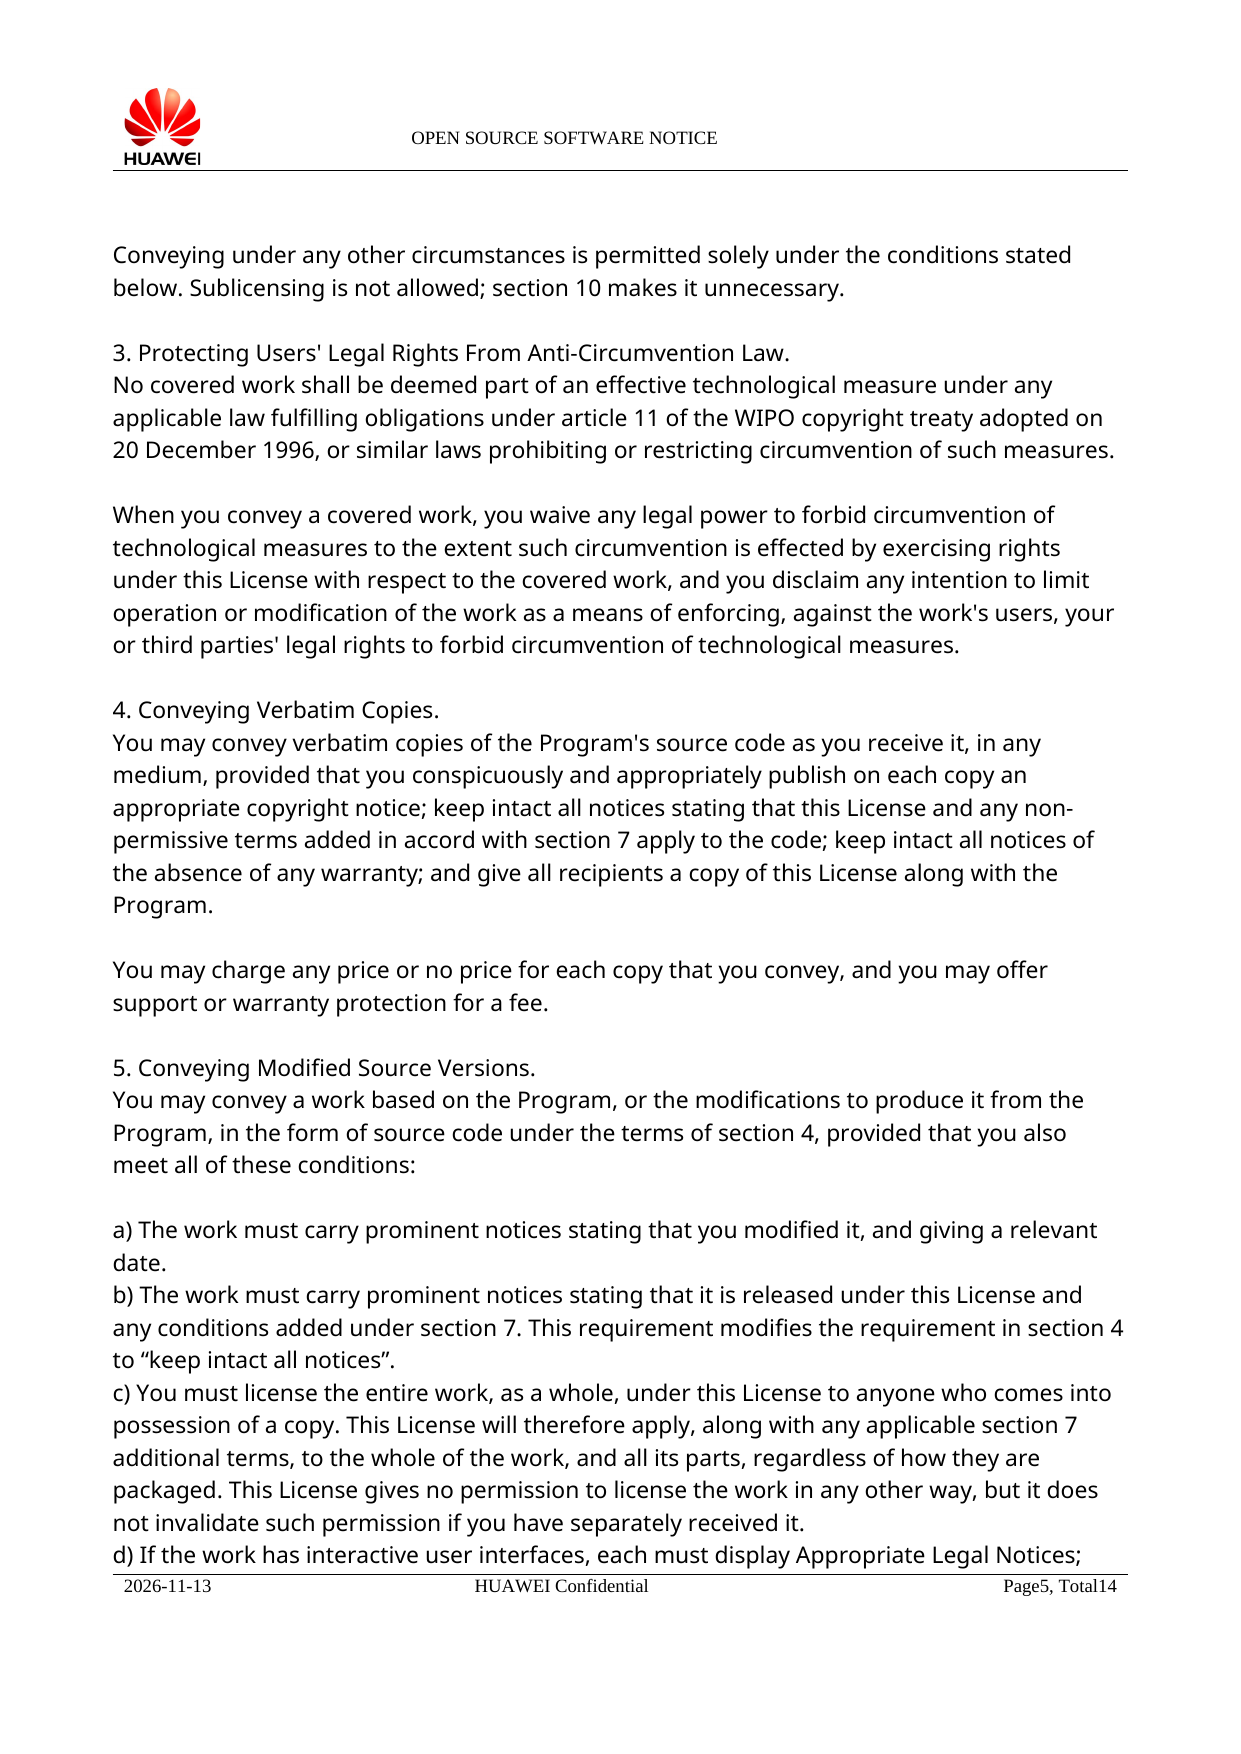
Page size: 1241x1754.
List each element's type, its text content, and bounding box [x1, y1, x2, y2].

text You may convey verbatim copies of the Program's source code as you receive it, in any medium, provided that you conspicuously and appropriately publish on each copy an appropriate copyright notice; keep intact all notices stating that this License and any non-permissive terms added in accord with section 7 apply to the code; keep intact all notices of the absence of any warranty; and give all recipients a copy of this License along with the Program. [112, 726, 1128, 921]
picture [124, 88, 201, 165]
text Conveying under any other circumstances is permitted solely under the conditions stated below. Sublicensing is not allowed; section 10 makes it unnecessary. [112, 239, 1128, 304]
text No covered work shall be deemed part of an effective technological measure under any applicable law fulfilling obligations under article 11 of the WIPO copyright treaty adopted on 20 December 1996, or similar laws prohibiting or restricting circumvention of such measures. [112, 369, 1128, 466]
text You may charge any price or no price for each copy that you convey, and you may offer support or warranty protection for a fee. [112, 954, 1128, 1019]
text 3. Protecting Users' Legal Rights From Anti-Circumvention Law. [112, 336, 1128, 369]
text You may convey a work based on the Program, or the modifications to produce it from the Program, in the form of source code under the terms of section 4, provided that you also meet all of these conditions: [112, 1084, 1128, 1181]
text When you convey a covered work, you waive any legal power to forbid circumvention of technological measures to the extent such circumvention is effected by exercising rights under this License with respect to the covered work, and you disclaim any intention to limit operation or modification of the work as a means of enforcing, against the work's users, your or third parties' legal rights to forbid circumvention of technological measures. [112, 499, 1128, 661]
text 5. Conveying Modified Source Versions. [112, 1051, 1128, 1084]
text a) The work must carry prominent notices stating that you modified it, and giving a relevant date. [112, 1214, 1128, 1279]
text 4. Conveying Verbatim Copies. [112, 694, 1128, 726]
text b) The work must carry prominent notices stating that it is released under this License and any conditions added under section 7. This requirement modifies the requirement in section 4 to “keep intact all notices”. [112, 1279, 1128, 1376]
text c) You must license the entire work, as a whole, under this License to anyone who comes into possession of a copy. This License will therefore apply, along with any applicable section 7 additional terms, to the whole of the work, and all its parts, regardless of how they are packaged. This License gives no permission to license the work in any other way, but it does not invalidate such permission if you have separately received it. [112, 1376, 1128, 1539]
